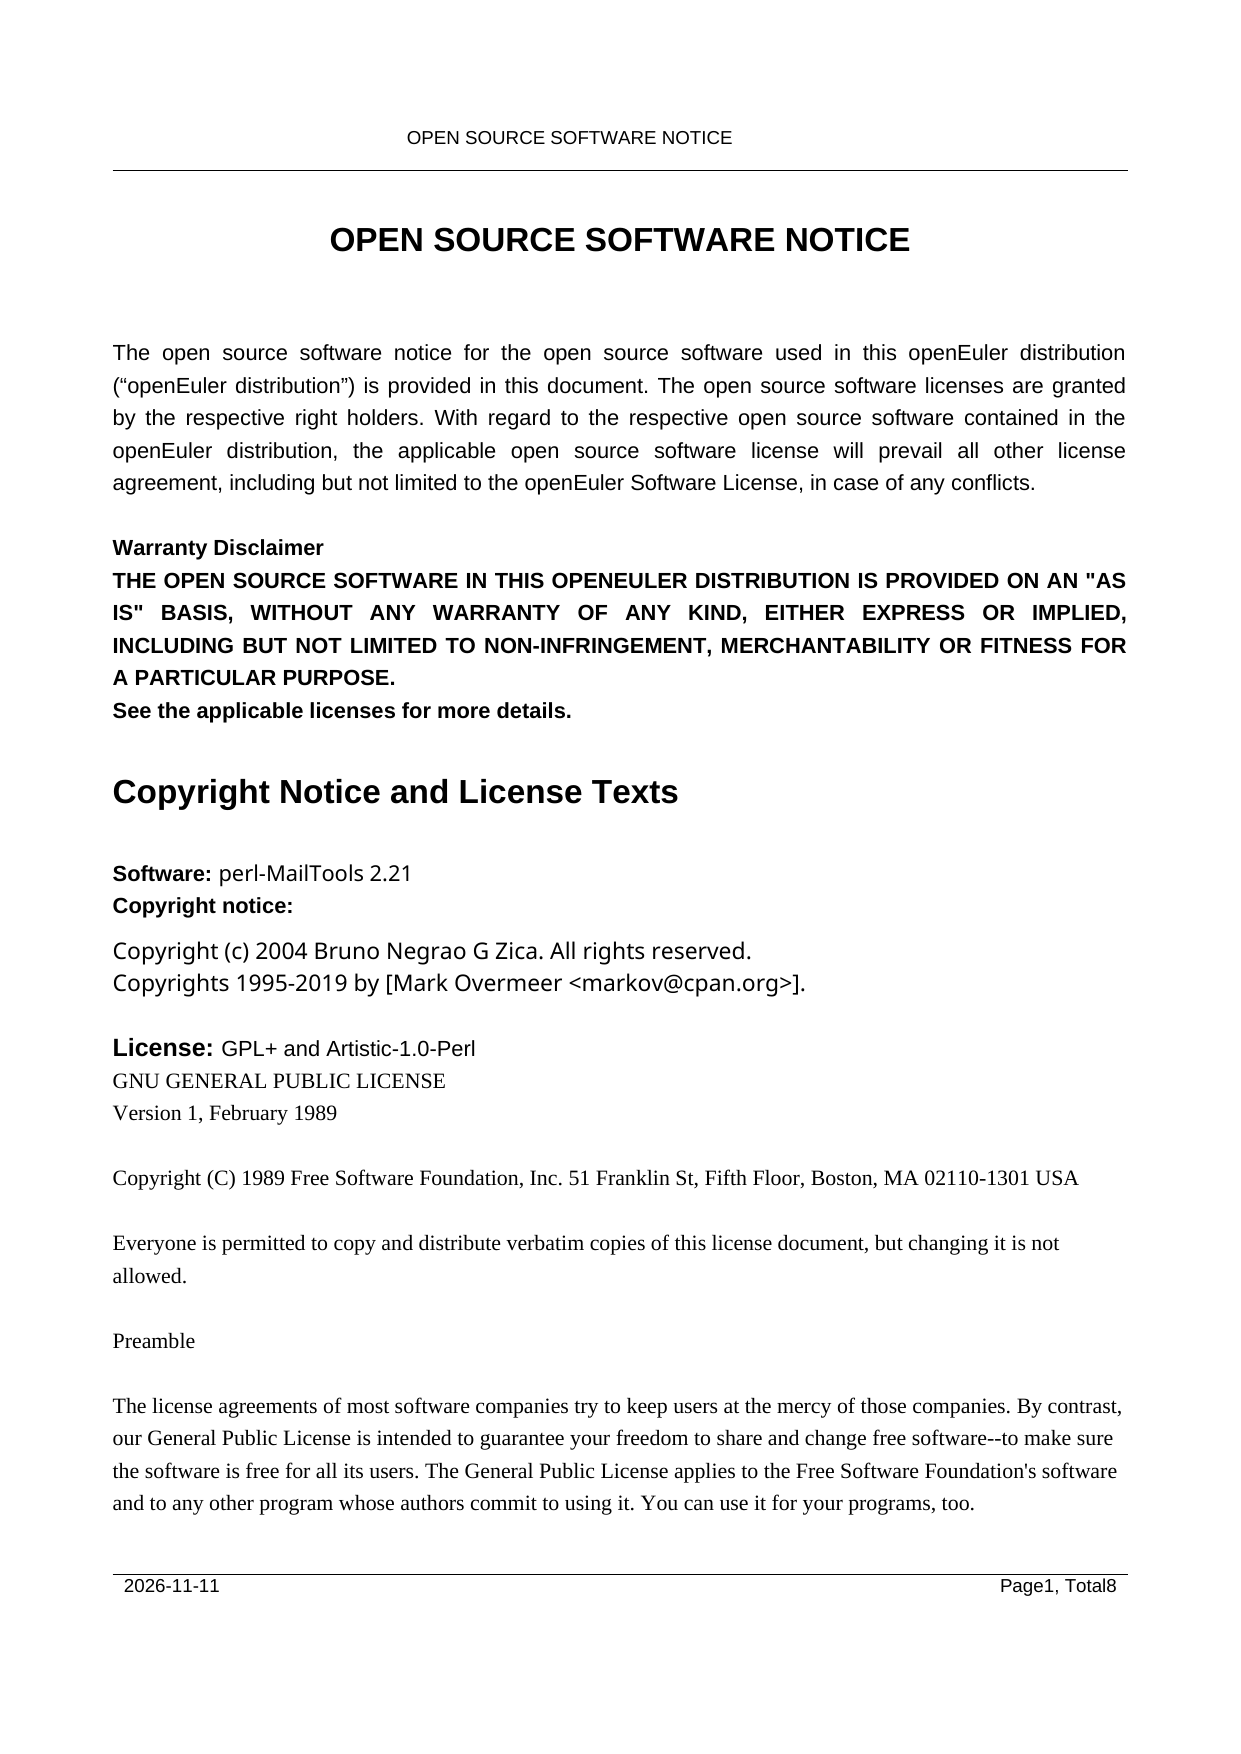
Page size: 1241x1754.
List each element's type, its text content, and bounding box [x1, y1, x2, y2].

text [112, 1064, 1128, 1519]
text Copyright notice: [112, 889, 1128, 921]
text THE OPEN SOURCE SOFTWARE IN THIS OPENEULER DISTRIBUTION IS PROVIDED ON AN "AS IS" BASIS, WITHOUT ANY WARRANTY OF ANY KIND, EITHER EXPRESS OR IMPLIED, INCLUDING BUT NOT LIMITED TO NON-INFRINGEMENT, MERCHANTABILITY OR FITNESS FOR A PARTICULAR PURPOSE. See the applicable licenses for more details. [112, 564, 1128, 726]
text OPEN SOURCE SOFTWARE NOTICE [112, 206, 1128, 271]
text Copyright (c) 2004 Bruno Negrao G Zica. All rights reserved. [112, 934, 1128, 966]
text Copyrights 1995-2019 by [Mark Overmeer <markov@cpan.org>]. [112, 966, 1128, 999]
text The open source software notice for the open source software used in this openEuler distribution (“openEuler distribution”) is provided in this document. The open source software licenses are granted by the respective right holders. With regard to the respective open source software contained in the openEuler distribution, the applicable open source software license will prevail all other license agreement, including but not limited to the openEuler Software License, in case of any conflicts. [112, 336, 1128, 499]
text License: GPL+ and Artistic-1.0-Perl [112, 1031, 1128, 1064]
title Software: perl-MailTools 2.21 [112, 856, 1128, 889]
text Warranty Disclaimer [112, 531, 1128, 564]
text Copyright Notice and License Texts [112, 759, 1128, 824]
